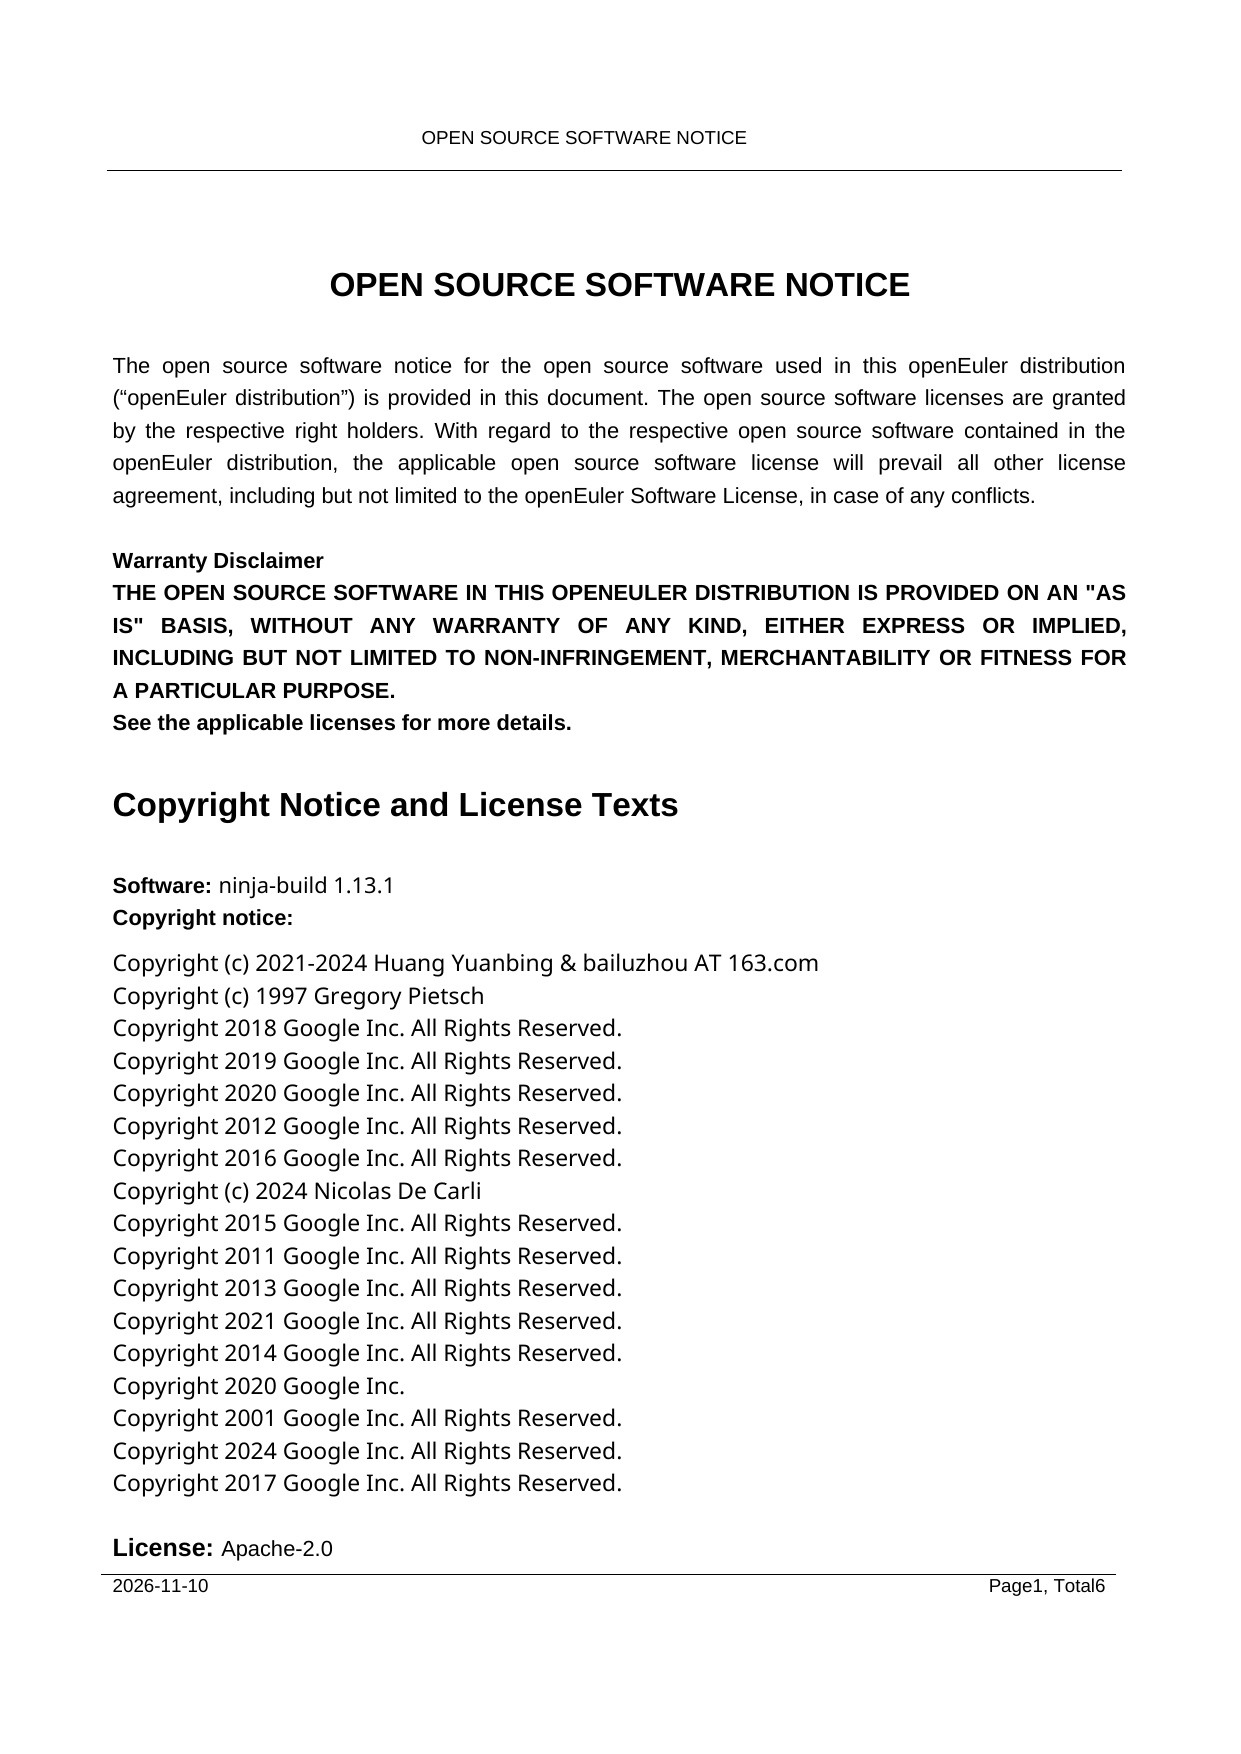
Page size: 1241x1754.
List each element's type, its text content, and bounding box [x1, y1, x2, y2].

text Warranty Disclaimer [112, 544, 1128, 576]
text OPEN SOURCE SOFTWARE NOTICE [112, 251, 1128, 316]
text Copyright Notice and License Texts [112, 771, 1128, 836]
text The open source software notice for the open source software used in this openEuler distribution (“openEuler distribution”) is provided in this document. The open source software licenses are granted by the respective right holders. With regard to the respective open source software contained in the openEuler distribution, the applicable open source software license will prevail all other license agreement, including but not limited to the openEuler Software License, in case of any conflicts. [112, 349, 1128, 511]
text Copyright notice: [112, 901, 1128, 934]
text THE OPEN SOURCE SOFTWARE IN THIS OPENEULER DISTRIBUTION IS PROVIDED ON AN "AS IS" BASIS, WITHOUT ANY WARRANTY OF ANY KIND, EITHER EXPRESS OR IMPLIED, INCLUDING BUT NOT LIMITED TO NON-INFRINGEMENT, MERCHANTABILITY OR FITNESS FOR A PARTICULAR PURPOSE. See the applicable licenses for more details. [112, 576, 1128, 739]
text License: Apache-2.0 [112, 1532, 1128, 1564]
title Software: ninja-build 1.13.1 [112, 869, 1128, 901]
text Copyright (c) 2021-2024 Huang Yuanbing & bailuzhou AT 163.com Copyright (c) 1997 Gregory Pietsch Copyright 2018 Google Inc. All Rights Reserved. Copyright 2019 Google Inc. All Rights Reserved. Copyright 2020 Google Inc. All Rights Reserved. Copyright 2012 Google Inc. All Rights Reserved. Copyright 2016 Google Inc. All Rights Reserved. Copyright (c) 2024 Nicolas De Carli Copyright 2015 Google Inc. All Rights Reserved. Copyright 2011 Google Inc. All Rights Reserved. Copyright 2013 Google Inc. All Rights Reserved. Copyright 2021 Google Inc. All Rights Reserved. Copyright 2014 Google Inc. All Rights Reserved. Copyright 2020 Google Inc. Copyright 2001 Google Inc. All Rights Reserved. Copyright 2024 Google Inc. All Rights Reserved. Copyright 2017 Google Inc. All Rights Reserved. [112, 947, 1128, 1532]
